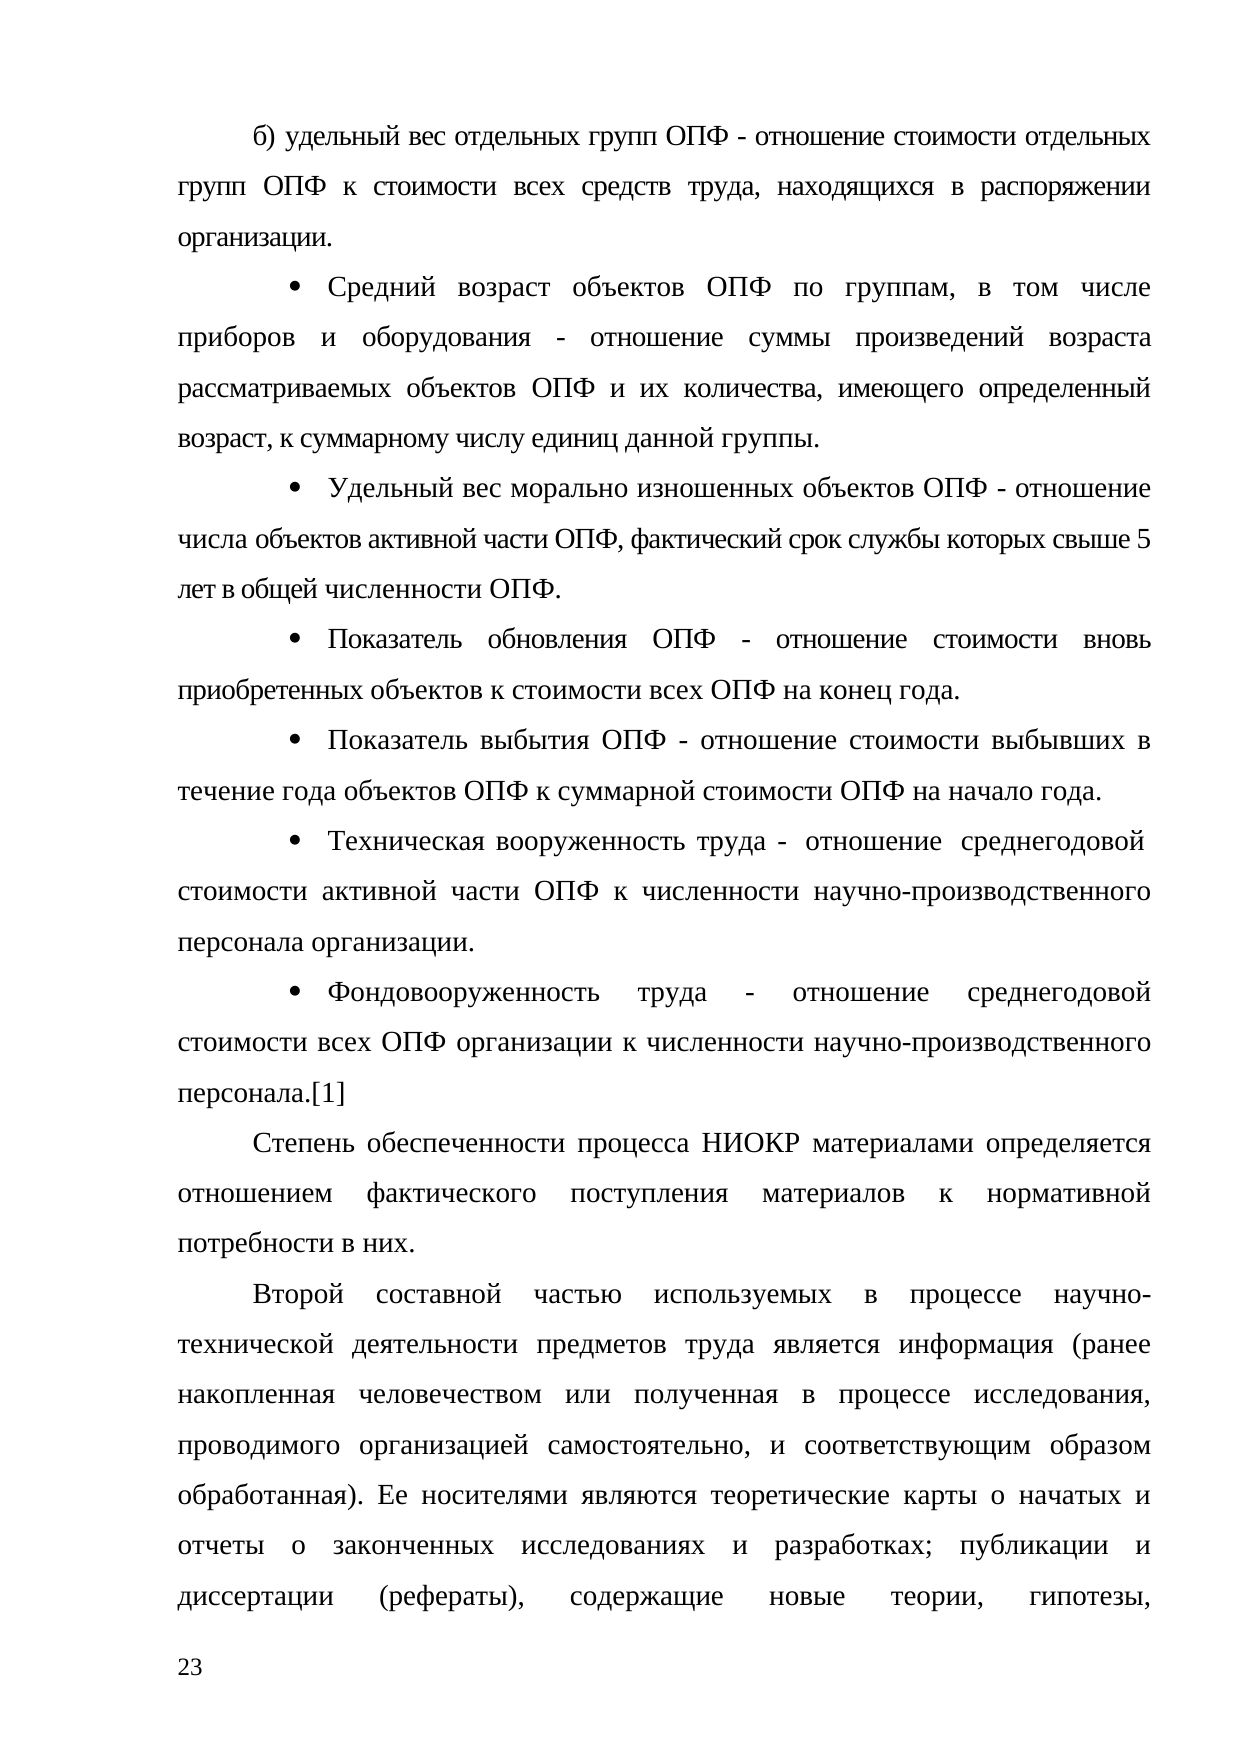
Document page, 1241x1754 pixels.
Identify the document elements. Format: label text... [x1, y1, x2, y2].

list Фондовооруженность труда - отношение среднегодовой стоимости всех ОПФ организации к численности научно-производственного персонала.[1] [177, 974, 1152, 1108]
list Показатель обновления ОПФ - отношение стоимости вновь приобретенных объектов к стоимости всех ОПФ на конец года. [177, 621, 1152, 705]
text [177, 1276, 1152, 1611]
list Средний возраст объектов ОПФ по группам, в том числе приборов и оборудования - отношение суммы произведений возраста рассматриваемых объектов ОПФ и их количества, имеющего определенный возраст, к суммарному числу единиц данной группы. [177, 269, 1152, 454]
list Показатель выбытия ОПФ - отношение стоимости выбывших в течение года объектов ОПФ к суммарной стоимости ОПФ на начало года. [177, 722, 1152, 806]
text Степень обеспеченности процесса НИОКР материалами определяется отношением фактического поступления материалов к нормативной потребности в них. [177, 1125, 1152, 1259]
list Удельный вес морально изношенных объектов ОПФ - отношение числа объектов активной части ОПФ, фактический срок службы которых свыше 5 лет в общей численности ОПФ. [177, 470, 1152, 605]
list Техническая вооруженность труда - отношение среднегодовой стоимости активной части ОПФ к численности научно-производственного персонала организации. [177, 823, 1152, 957]
text б) удельный вес отдельных групп ОПФ - отношение стоимости отдельных групп ОПФ к стоимости всех средств труда, находящихся в распоряжении организации. [177, 118, 1152, 252]
